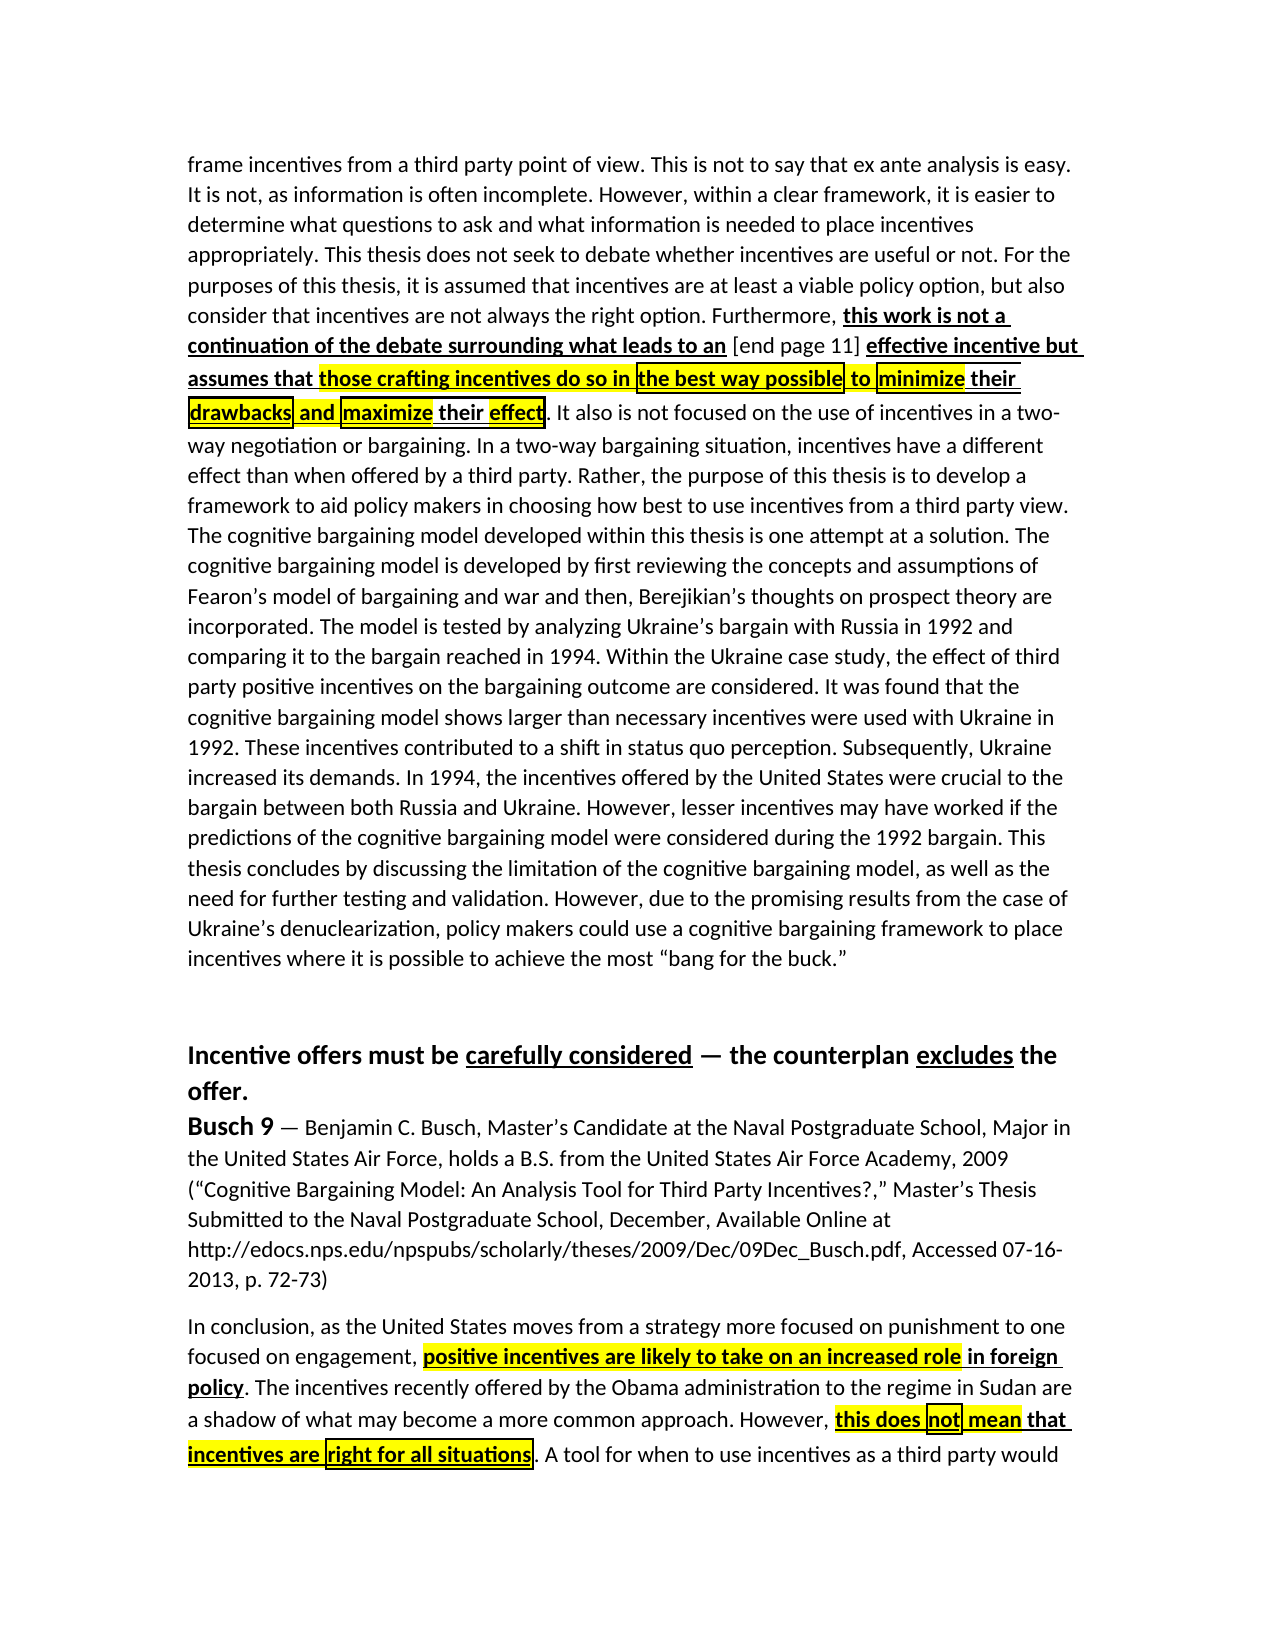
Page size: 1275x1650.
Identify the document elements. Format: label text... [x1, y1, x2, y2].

text Busch 9 — Benjamin C. Busch, Master’s Candidate at the Naval Postgraduate School, Major in the United States Air Force, holds a B.S. from the United States Air Force Academy, 2009 (“Cognitive Bargaining Model: An Analysis Tool for Third Party Incentives?,” Master’s Thesis Submitted to the Naval Postgraduate School, December, Available Online at http://edocs.nps.edu/npspubs/scholarly/theses/2009/Dec/09Dec_Busch.pdf, Accessed 07-16-2013, p. 72-73) [187, 1109, 1087, 1293]
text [187, 1312, 1087, 1470]
subtitle Incentive offers must be carefully considered — the counterplan excludes the offer. [187, 1038, 1087, 1107]
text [187, 150, 1087, 972]
